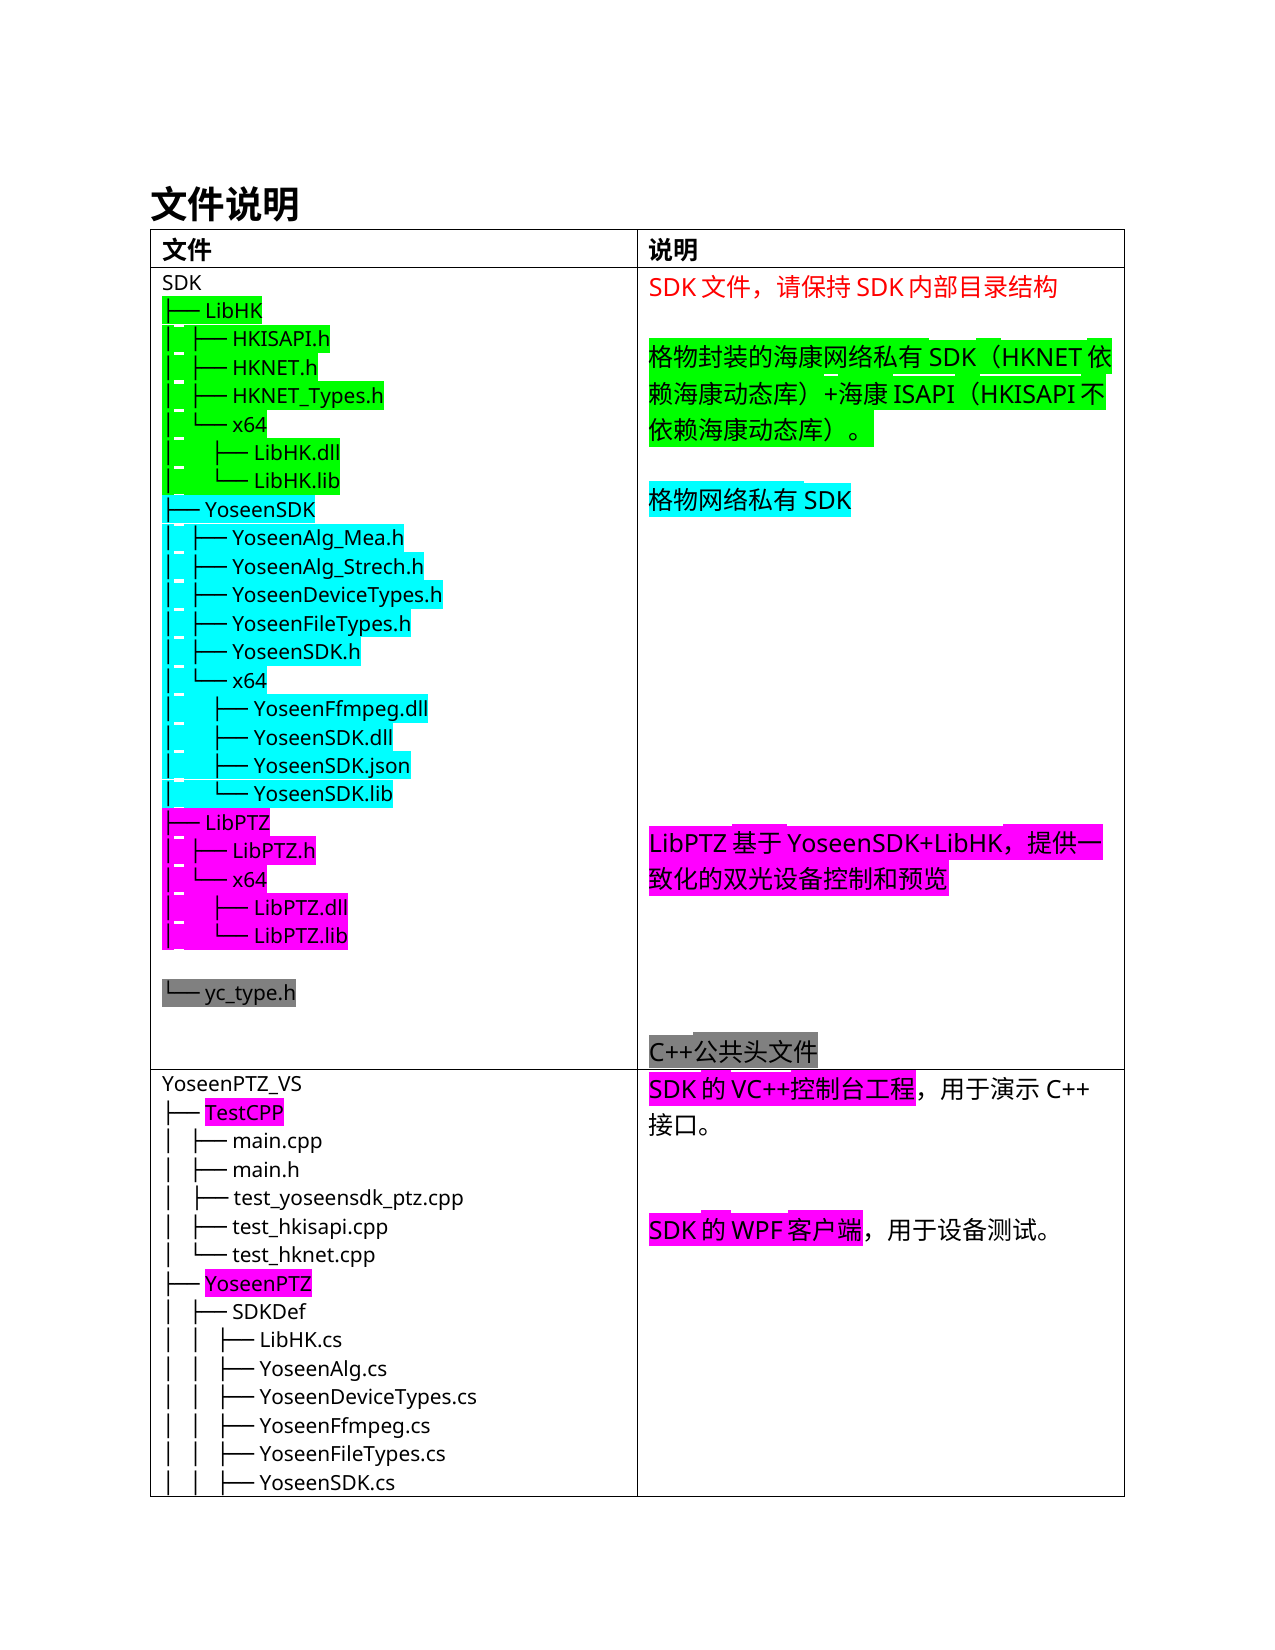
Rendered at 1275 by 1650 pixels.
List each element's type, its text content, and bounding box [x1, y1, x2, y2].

table_header 文件 [151, 230, 637, 267]
table_cell SDK ├── LibHK │ ├── HKISAPI.h │ ├── HKNET.h │ ├── HKNET_Types.h │ └── x64 │ ├── LibHK.dll │ └── LibHK.lib ├── YoseenSDK │ ├── YoseenAlg_Mea.h │ ├── YoseenAlg_Strech.h │ ├── YoseenDeviceTypes.h │ ├── YoseenFileTypes.h │ ├── YoseenSDK.h │ └── x64 │ ├── YoseenFfmpeg.dll │ ├── YoseenSDK.dll │ ├── YoseenSDK.json │ └── YoseenSDK.lib ├── LibPTZ │ ├── LibPTZ.h │ └── x64 │ ├── LibPTZ.dll │ └── LibPTZ.lib └── yc_type.h [151, 268, 637, 1068]
subtitle 文件说明 [150, 175, 1125, 229]
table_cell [638, 1070, 1124, 1496]
table_header 说明 [638, 230, 1124, 267]
table_cell SDK文件，请保持SDK内部目录结构 格物封装的海康网络私有SDK（HKNET依赖海康动态库）+海康ISAPI（HKISAPI不依赖海康动态库）。 格物网络私有SDK LibPTZ基于YoseenSDK+LibHK，提供一致化的双光设备控制和预览 C++公共头文件 [638, 268, 1124, 1068]
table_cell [151, 1070, 637, 1496]
